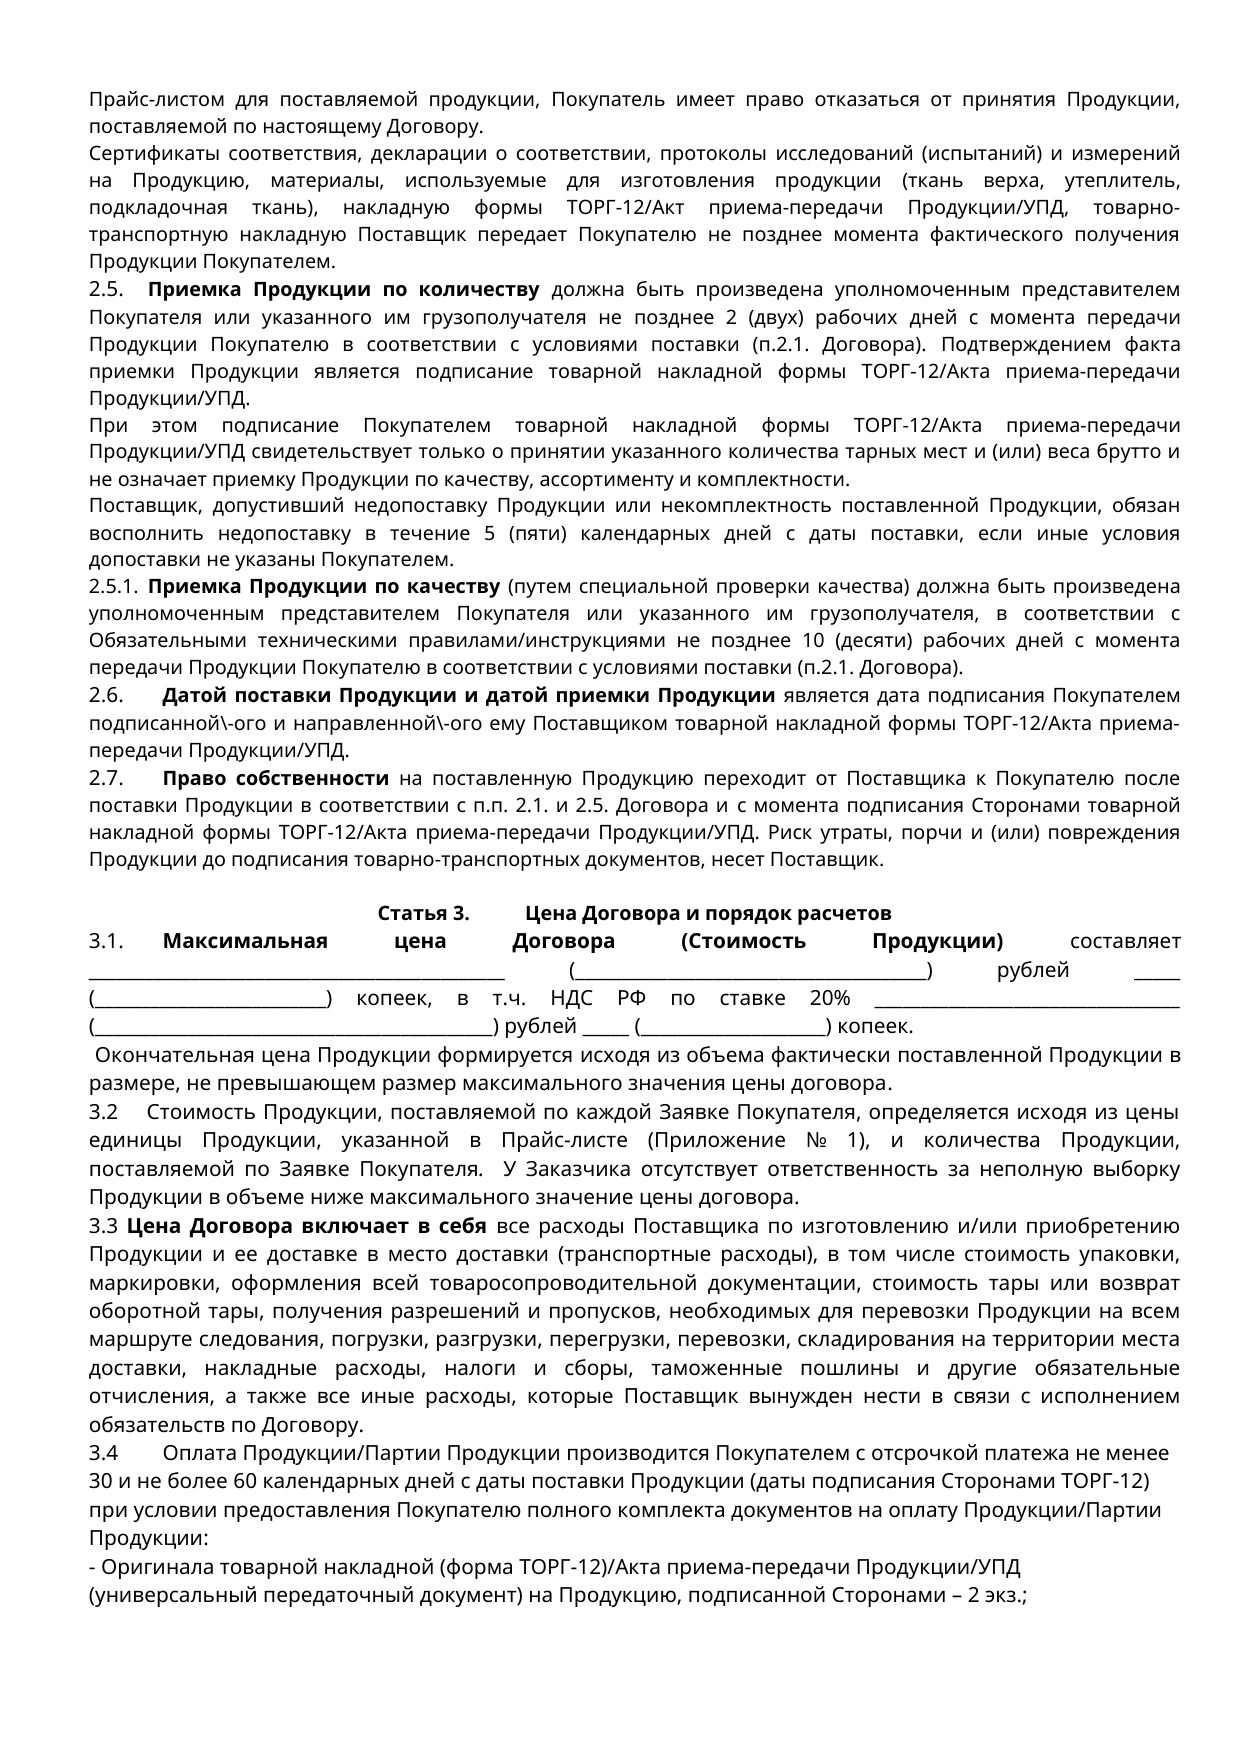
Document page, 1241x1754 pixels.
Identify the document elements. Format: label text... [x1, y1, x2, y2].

list Поставщик, допустивший недопоставку Продукции или некомплектность поставленной Продукции, обязан восполнить недопоставку в течение 5 (пяти) календарных дней с даты поставки, если иные условия допоставки не указаны Покупателем. [89, 492, 1181, 573]
text 3.3 Цена Договора включает в себя все расходы Поставщика по изготовлению и/или приобретению Продукции и ее доставке в место доставки (транспортные расходы), в том числе стоимость упаковки, маркировки, оформления всей товаросопроводительной документации, стоимость тары или возврат оборотной тары, получения разрешений и пропусков, необходимых для перевозки Продукции на всем маршруте следования, погрузки, разгрузки, перегрузки, перевозки, складирования на территории места доставки, накладные расходы, налоги и сборы, таможенные пошлины и другие обязательные отчисления, а также все иные расходы, которые Поставщик вынужден нести в связи с исполнением обязательств по Договору. [89, 1211, 1181, 1438]
list Право собственности на поставленную Продукцию переходит от Поставщика к Покупателю после поставки Продукции в соответствии с п.п. 2.1. и 2.5. Договора и с момента подписания Сторонами товарной накладной формы ТОРГ-12/Акта приема-передачи Продукции/УПД. Риск утраты, порчи и (или) повреждения Продукции до подписания товарно-транспортных документов, несет Поставщик. [89, 763, 1181, 872]
list Приемка Продукции по количеству должна быть произведена уполномоченным представителем Покупателя или указанного им грузополучателя не позднее 2 (двух) рабочих дней с момента передачи Продукции Покупателю в соответствии с условиями поставки (п.2.1. Договора). Подтверждением факта приемки Продукции является подписание товарной накладной формы ТОРГ-12/Акта приема-передачи Продукции/УПД. [89, 274, 1181, 411]
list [89, 1438, 1181, 1609]
text Сертификаты соответствия, декларации о соответствии, протоколы исследований (испытаний) и измерений на Продукцию, материалы, используемые для изготовления продукции (ткань верха, утеплитель, подкладочная ткань), накладную формы ТОРГ-12/Акт приема-передачи Продукции/УПД, товарно-транспортную накладную Поставщик передает Покупателю не позднее момента фактического получения Продукции Покупателем. [89, 139, 1181, 274]
text 3.2 Стоимость Продукции, поставляемой по каждой Заявке Покупателя, определяется исходя из цены единицы Продукции, указанной в Прайс-листе (Приложение № 1), и количества Продукции, поставляемой по Заявке Покупателя. У Заказчика отсутствует ответственность за неполную выборку Продукции в объеме ниже максимального значение цены договора. [89, 1097, 1181, 1211]
text Окончательная цена Продукции формируется исходя из объема фактически поставленной Продукции в размере, не превышающем размер максимального значения цены договора. [89, 1040, 1181, 1097]
list Цена Договора и порядок расчетов [89, 899, 1181, 926]
list Приемка Продукции по качеству (путем специальной проверки качества) должна быть произведена уполномоченным представителем Покупателя или указанного им грузополучателя, в соответствии с Обязательными техническими правилами/инструкциями не позднее 10 (десяти) рабочих дней с момента передачи Продукции Покупателю в соответствии с условиями поставки (п.2.1. Договора). [89, 573, 1181, 681]
list При этом подписание Покупателем товарной накладной формы ТОРГ-12/Акта приема-передачи Продукции/УПД свидетельствует только о принятии указанного количества тарных мест и (или) веса брутто и не означает приемку Продукции по качеству, ассортименту и комплектности. [89, 411, 1181, 492]
list Максимальная цена Договора (Стоимость Продукции) составляет _____________________________________________ (______________________________________) рублей _____ (_________________________) копеек, в т.ч. НДС РФ по ставке 20% _________________________________ (___________________________________________) рублей _____ (____________________) копеек. [89, 926, 1181, 1040]
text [89, 86, 1181, 139]
list Датой поставки Продукции и датой приемки Продукции является дата подписания Покупателем подписанной\-ого и направленной\-ого ему Поставщиком товарной накладной формы ТОРГ-12/Акта приема-передачи Продукции/УПД. [89, 681, 1181, 763]
